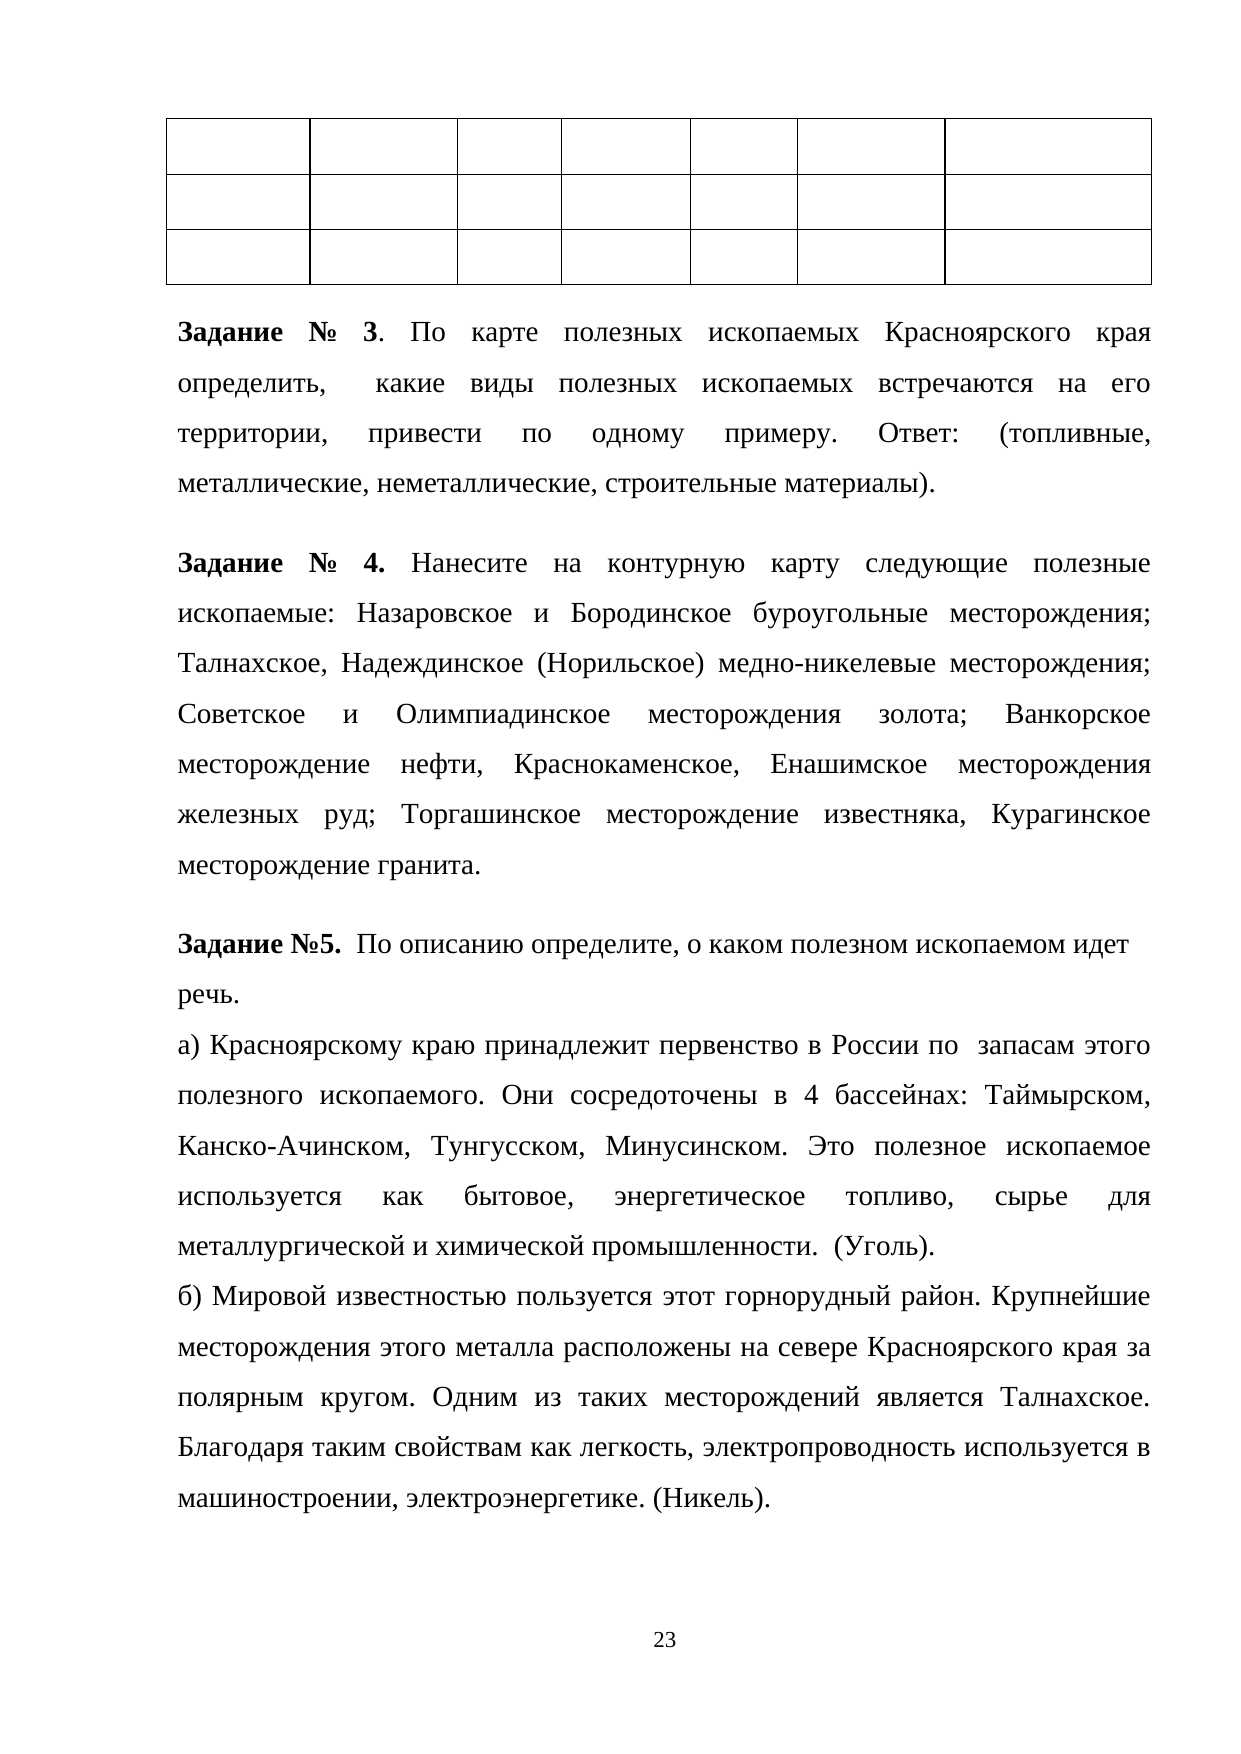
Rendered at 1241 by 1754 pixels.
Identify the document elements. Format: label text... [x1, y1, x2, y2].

table_cell [167, 175, 309, 229]
subtitle Задание № 3. По карте полезных ископаемых Красноярского края определить, какие виды полезных ископаемых встречаются на его территории, привести по одному примеру. Ответ: (топливные, металлические, неметаллические, строительные материалы). [177, 314, 1152, 499]
table_cell [946, 175, 1151, 229]
table_cell [311, 175, 457, 229]
table_cell [946, 119, 1151, 173]
text а) Красноярскому краю принадлежит первенство в России по запасам этого полезного ископаемого. Они сосредоточены в 4 бассейнах: Таймырском, Канско-Ачинском, Тунгусском, Минусинском. Это полезное ископаемое используется как бытовое, энергетическое топливо, сырье для металлургической и химической промышленности. (Уголь). [177, 1027, 1152, 1178]
table_cell [562, 230, 690, 284]
subtitle Задание № 4. Нанесите на контурную карту следующие полезные ископаемые: Назаровское и Бородинское буроугольные месторождения; Талнахское, Надеждинское (Норильское) медно-никелевые месторождения; Советское и Олимпиадинское месторождения золота; Ванкорское месторождение нефти, Краснокаменское, Енашимское месторождения железных руд; Торгашинское месторождение известняка, Курагинское месторождение гранита. [177, 545, 1152, 880]
table_cell [311, 119, 457, 173]
table_cell [798, 119, 944, 173]
table_cell [458, 230, 561, 284]
table_cell [458, 119, 561, 173]
table_cell [311, 230, 457, 284]
table_cell [691, 175, 797, 229]
table_cell [798, 230, 944, 284]
table_cell [562, 175, 690, 229]
table_cell [458, 175, 561, 229]
text б) Мировой известностью пользуется этот горнорудный район. Крупнейшие месторождения этого металла расположены на севере Красноярского края за полярным кругом. Одним из таких месторождений является Талнахское. Благодаря таким свойствам как легкость, электропроводность используется в машиностроении, электроэнергетике. (Никель). [177, 1278, 1152, 1513]
text Задание №5. По описанию определите, о каком полезном ископаемом идет речь. [177, 926, 1152, 1010]
table_cell [167, 119, 309, 173]
table_cell [562, 119, 690, 173]
table_cell [167, 230, 309, 284]
table_cell [691, 119, 797, 173]
text а) Красноярскому краю принадлежит первенство в России по запасам этого полезного ископаемого. Они сосредоточены в 4 бассейнах: Таймырском, Канско-Ачинском, Тунгусском, Минусинском. Это полезное ископаемое используется как бытовое, энергетическое топливо, сырье для металлургической и химической промышленности. (Уголь). [177, 1211, 1152, 1262]
table_cell [946, 230, 1151, 284]
table_cell [798, 175, 944, 229]
table_cell [691, 230, 797, 284]
